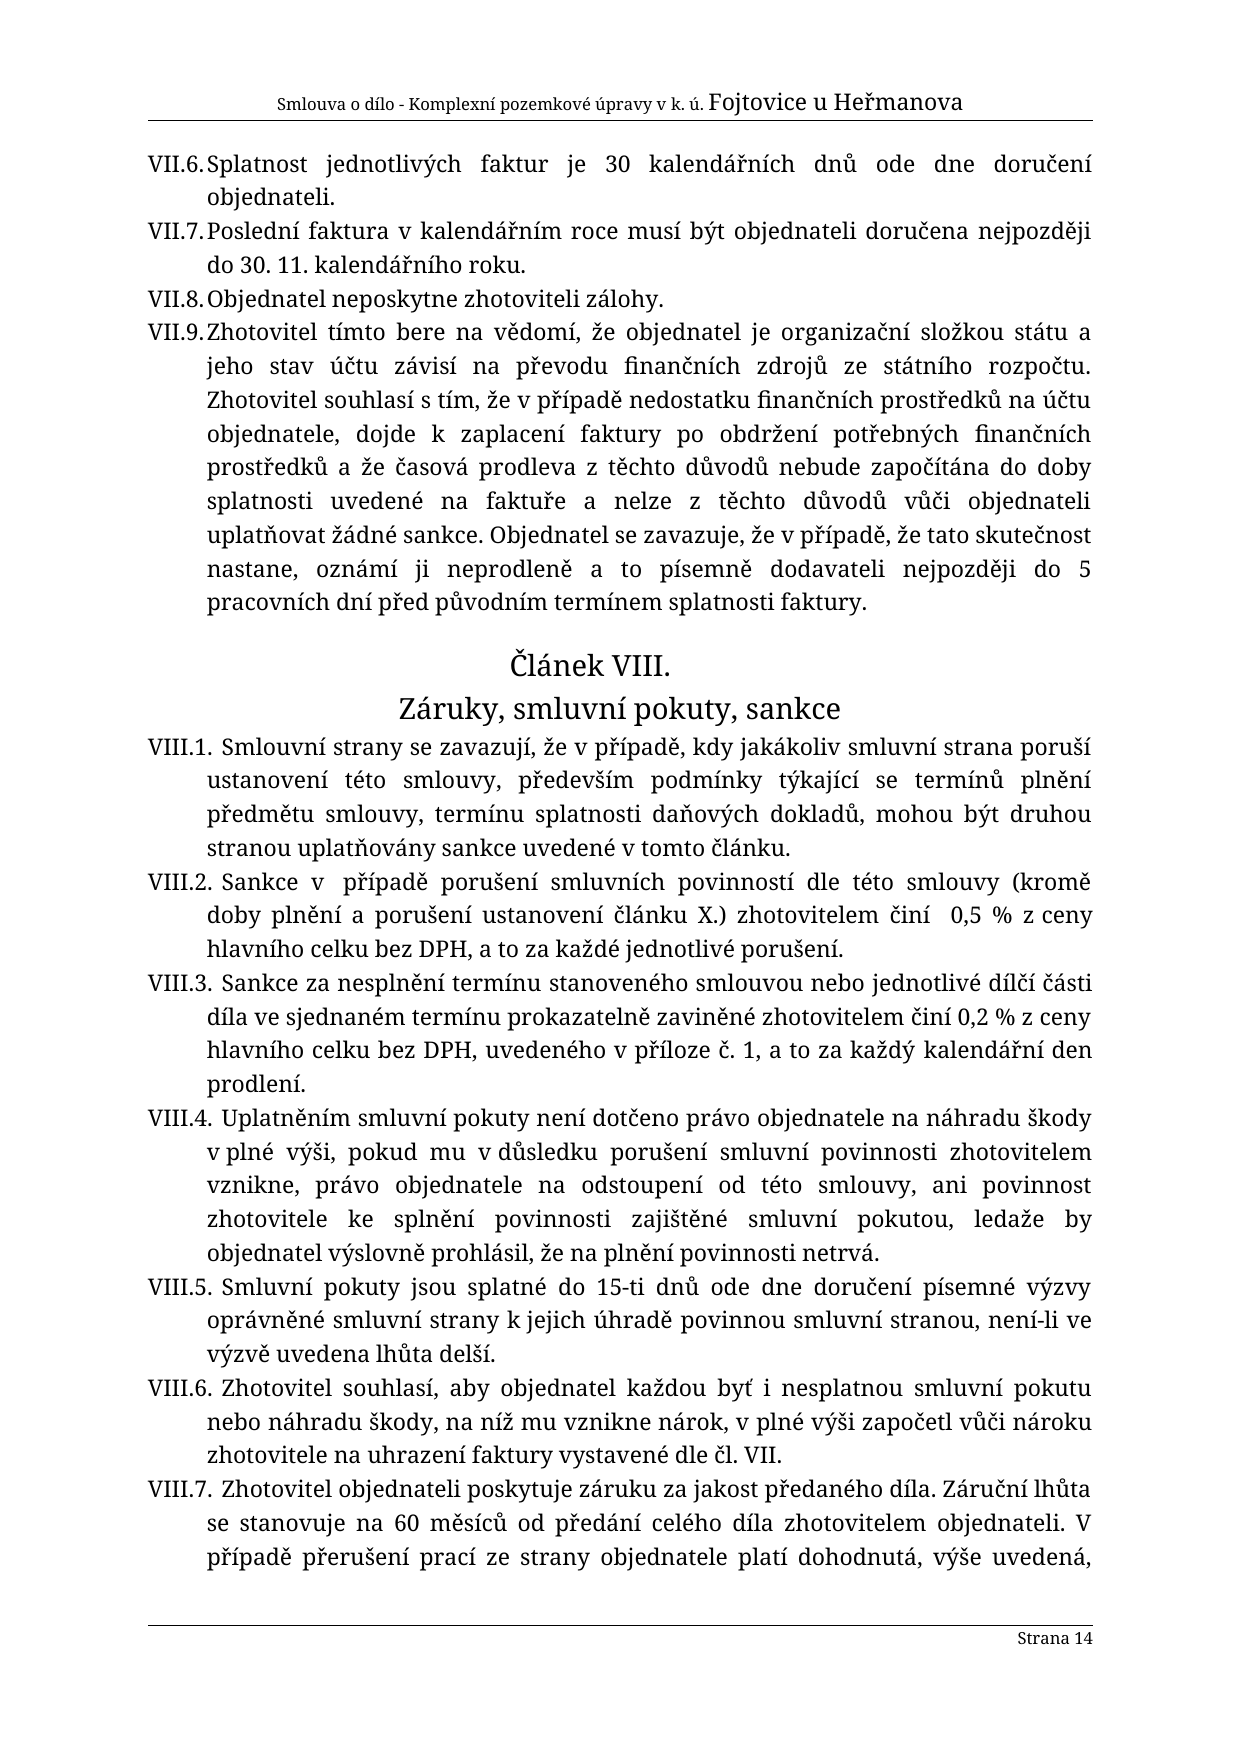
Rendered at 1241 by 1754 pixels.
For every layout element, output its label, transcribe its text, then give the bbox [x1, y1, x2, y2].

list Sankce v případě porušení smluvních povinností dle této smlouvy (kromě doby plnění a porušení ustanovení článku X.) zhotovitelem činí 0,5 % z ceny hlavního celku bez DPH, a to za každé jednotlivé porušení. [148, 866, 1093, 964]
list Poslední faktura v kalendářním roce musí být objednateli doručena nejpozději do 30. 11. kalendářního roku. [148, 215, 1093, 280]
subtitle Záruky, smluvní pokuty, sankce [148, 645, 1093, 728]
list Uplatněním smluvní pokuty není dotčeno právo objednatele na náhradu škody v plné výši, pokud mu v důsledku porušení smluvní povinnosti zhotovitelem vznikne, právo objednatele na odstoupení od této smlouvy, ani povinnost zhotovitele ke splnění povinnosti zajištěné smluvní pokutou, ledaže by objednatel výslovně prohlásil, že na plnění povinnosti netrvá. [148, 1102, 1093, 1268]
list Zhotovitel souhlasí, aby objednatel každou byť i nesplatnou smluvní pokutu nebo náhradu škody, na níž mu vznikne nárok, v plné výši započetl vůči nároku zhotovitele na uhrazení faktury vystavené dle čl. VII. [148, 1372, 1093, 1471]
list Smluvní pokuty jsou splatné do 15-ti dnů ode dne doručení písemné výzvy oprávněné smluvní strany k jejich úhradě povinnou smluvní stranou, není-li ve výzvě uvedena lhůta delší. [148, 1271, 1093, 1369]
list Sankce za nesplnění termínu stanoveného smlouvou nebo jednotlivé dílčí části díla ve sjednaném termínu prokazatelně zaviněné zhotovitelem činí 0,2 % z ceny hlavního celku bez DPH, uvedeného v příloze č. 1, a to za každý kalendářní den prodlení. [148, 967, 1093, 1099]
list Objednatel neposkytne zhotoviteli zálohy. [148, 283, 1093, 314]
list Zhotovitel tímto bere na vědomí, že objednatel je organizační složkou státu a jeho stav účtu závisí na převodu finančních zdrojů ze státního rozpočtu. Zhotovitel souhlasí s tím, že v případě nedostatku finančních prostředků na účtu objednatele, dojde k zaplacení faktury po obdržení potřebných finančních prostředků a že časová prodleva z těchto důvodů nebude započítána do doby splatnosti uvedené na faktuře a nelze z těchto důvodů vůči objednateli uplatňovat žádné sankce. Objednatel se zavazuje, že v případě, že tato skutečnost nastane, oznámí ji neprodleně a to písemně dodavateli nejpozději do 5 pracovních dní před původním termínem splatnosti faktury. [148, 316, 1093, 618]
list Smlouvní strany se zavazují, že v případě, kdy jakákoliv smluvní strana poruší ustanovení této smlouvy, především podmínky týkající se termínů plnění předmětu smlouvy, termínu splatnosti daňových dokladů, mohou být druhou stranou uplatňovány sankce uvedené v tomto článku. [148, 731, 1093, 863]
list Splatnost jednotlivých faktur je 30 kalendářních dnů ode dne doručení objednateli. [148, 148, 1093, 213]
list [148, 1473, 1093, 1572]
